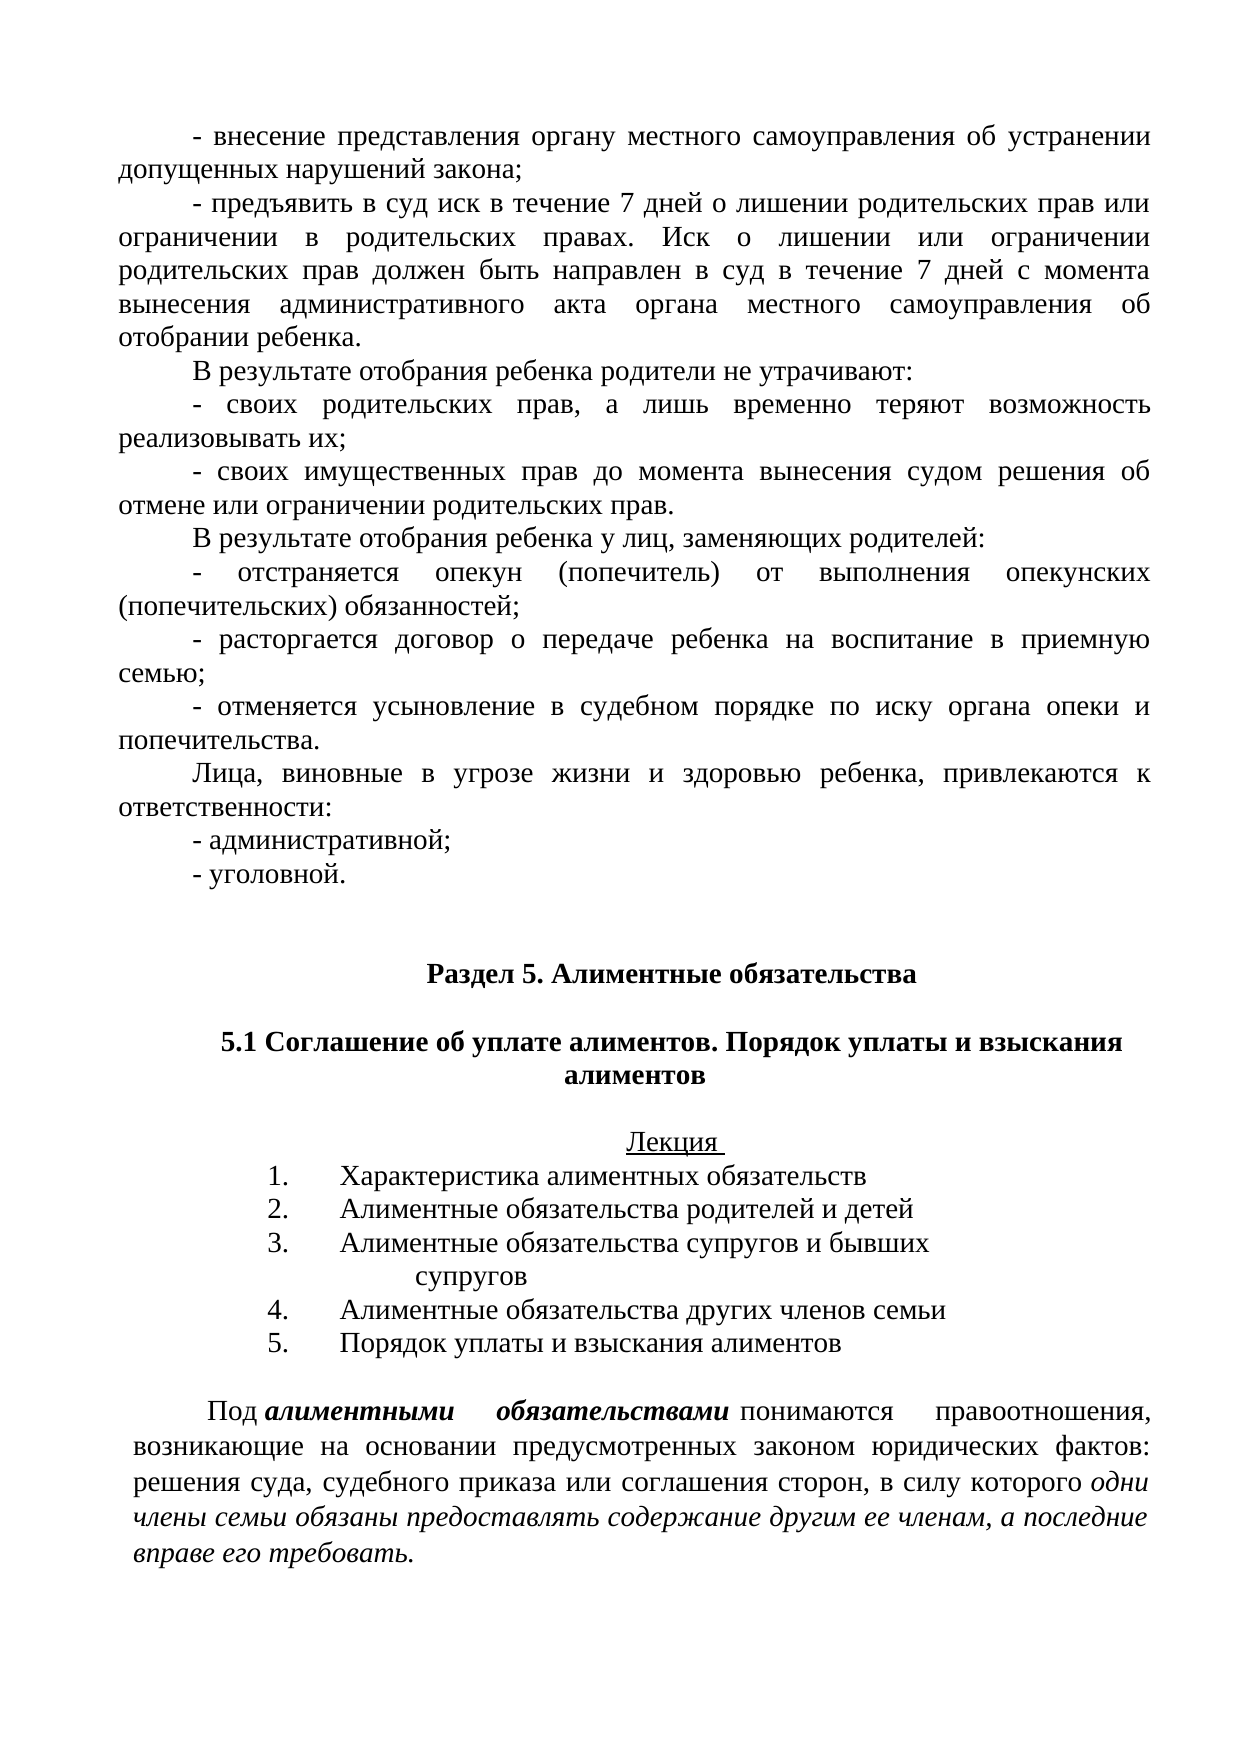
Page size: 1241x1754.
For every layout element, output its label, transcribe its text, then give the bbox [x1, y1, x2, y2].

text Лекция [118, 1124, 1152, 1158]
text - своих имущественных прав до момента вынесения судом решения об отмене или ограничении родительских прав. [118, 453, 1152, 521]
text В результате отобрания ребенка родители не утрачивают: [118, 353, 1152, 386]
list Алиментные обязательства супругов и бывших [193, 1225, 1152, 1258]
text 5.1 Соглашение об уплате алиментов. Порядок уплаты и взыскания алиментов [118, 1024, 1152, 1091]
text - отстраняется опекун (попечитель) от выполнения опекунских (попечительских) обязанностей; [118, 554, 1152, 621]
text Раздел 5. Алиментные обязательства [118, 957, 1152, 990]
text - внесение представления органу местного самоуправления об устранении допущенных нарушений закона; [118, 118, 1152, 185]
text - своих родительских прав, а лишь временно теряют возможность реализовывать их; [118, 386, 1152, 453]
list Алиментные обязательства других членов семьи [193, 1292, 1152, 1326]
text - предъявить в суд иск в течение 7 дней о лишении родительских прав или ограничении в родительских правах. Иск о лишении или ограничении родительских прав должен быть направлен в суд в течение 7 дней с момента вынесения административного акта органа местного самоуправления об отобрании ребенка. [118, 185, 1152, 353]
list Алиментные обязательства родителей и детей [193, 1191, 1152, 1225]
text В результате отобрания ребенка у лиц, заменяющих родителей: [118, 521, 1152, 554]
text Лица, виновные в угрозе жизни и здоровью ребенка, привлекаются к ответственности: [118, 755, 1152, 822]
list Под алиментными обязательствами понимаются правоотношения, возникающие на основании предусмотренных законом юридических фактов: решения суда, судебного приказа или соглашения сторон, в силу которого одни члены семьи обязаны предоставлять содержание другим ее членам, а последние вправе его требовать. [133, 1393, 1152, 1568]
list Порядок уплаты и взыскания алиментов [193, 1326, 1152, 1359]
text - отменяется усыновление в судебном порядке по иску органа опеки и попечительства. [118, 688, 1152, 755]
text - административной; [118, 822, 1152, 856]
list супругов [342, 1258, 1152, 1292]
text - уголовной. [118, 856, 1152, 889]
text - расторгается договор о передаче ребенка на воспитание в приемную семью; [118, 621, 1152, 688]
list Характеристика алиментных обязательств [193, 1158, 1152, 1191]
